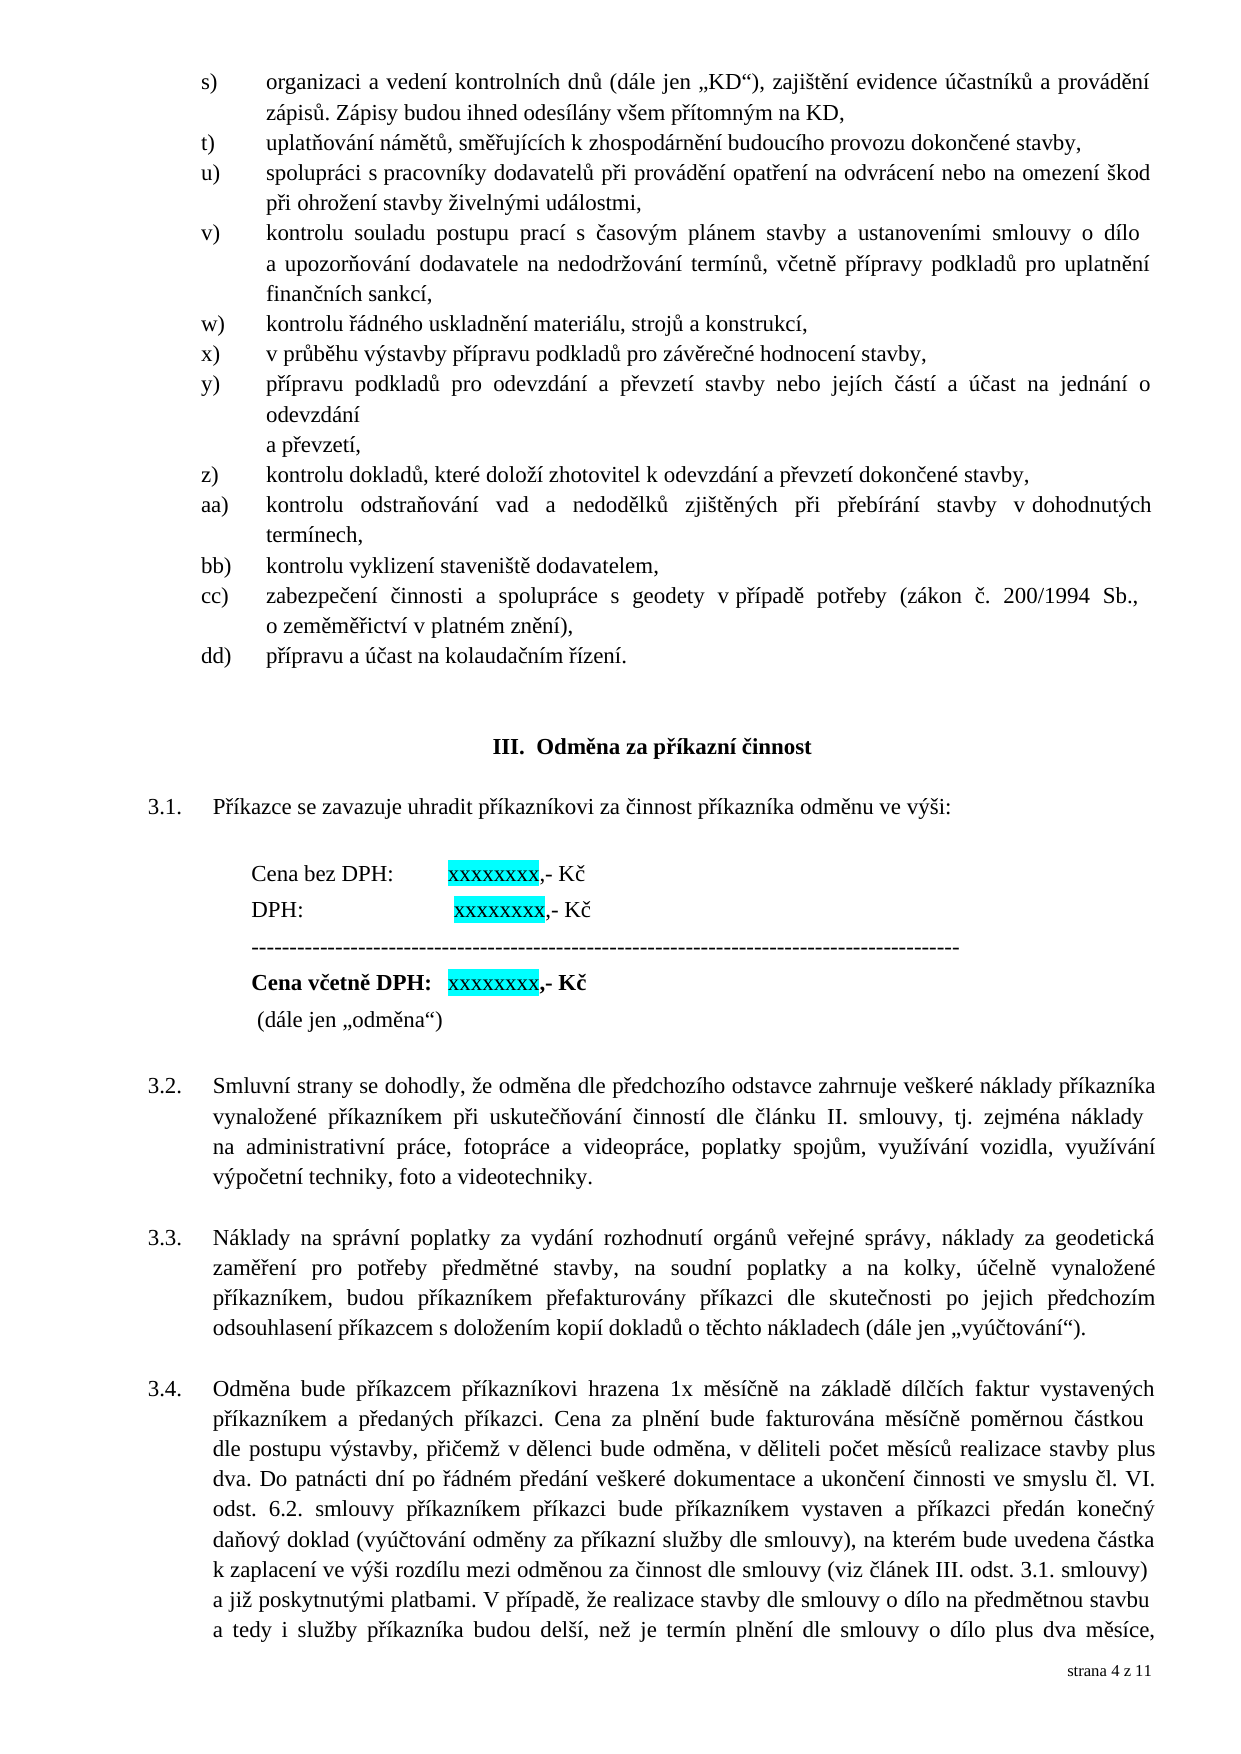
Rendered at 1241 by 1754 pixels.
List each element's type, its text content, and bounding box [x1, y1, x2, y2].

list spolupráci s pracovníky dodavatelů při provádění opatření na odvrácení nebo na omezení škod při ohrožení stavby živelnými událostmi, [201, 159, 1152, 216]
text Cena včetně DPH: xxxxxxxx,- Kč [539, 969, 1152, 996]
list uplatňování námětů, směřujících k zhospodárnění budoucího provozu dokončené stavby, [201, 129, 1152, 155]
text (dále jen „odměna“) [207, 1006, 1152, 1032]
list přípravu a účast na kolaudačním řízení. [201, 642, 1152, 669]
list kontrolu dokladů, které doloží zhotovitel k odevzdání a převzetí dokončené stavby, [201, 461, 1152, 487]
text Cena včetně DPH: xxxxxxxx,- Kč [207, 969, 448, 996]
list kontrolu řádného uskladnění materiálu, strojů a konstrukcí, [201, 310, 1152, 336]
list kontrolu vyklizení staveniště dodavatelem, [201, 552, 1152, 578]
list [148, 1374, 1157, 1643]
list Náklady na správní poplatky za vydání rozhodnutí orgánů veřejné správy, náklady za geodetická zaměření pro potřeby předmětné stavby, na soudní poplatky a na kolky, účelně vynaložené příkazníkem, budou příkazníkem přefakturovány příkazci dle skutečnosti po jejich předchozím odsouhlasení příkazcem s doložením kopií dokladů o těchto nákladech (dále jen „vyúčtování“). [148, 1223, 1157, 1341]
text DPH: xxxxxxxx,- Kč [545, 896, 1152, 923]
list Smluvní strany se dohodly, že odměna dle předchozího odstavce zahrnuje veškeré náklady příkazníka vynaložené příkazníkem při uskutečňování činností dle článku II. smlouvy, tj. zejména náklady na administrativní práce, fotopráce a videopráce, poplatky spojům, využívání vozidla, využívání výpočetní techniky, foto a videotechniky. [148, 1072, 1157, 1189]
list organizaci a vedení kontrolních dnů (dále jen „KD“), zajištění evidence účastníků a provádění zápisů. Zápisy budou ihned odesílány všem přítomným na KD, [201, 68, 1152, 125]
list Příkazce se zavazuje uhradit příkazníkovi za činnost příkazníka odměnu ve výši: [148, 793, 1157, 820]
text Cena bez DPH: xxxxxxxx,- Kč [207, 860, 448, 886]
text --------------------------------------------------------------------------------------------- [207, 933, 1152, 959]
list kontrolu odstraňování vad a nedodělků zjištěných při přebírání stavby v dohodnutých termínech, [201, 491, 1152, 548]
text III. Odměna za příkazní činnost [148, 733, 1157, 759]
list zabezpečení činnosti a spolupráce s geodety v případě potřeby (zákon č. 200/1994 Sb., o zeměměřictví v platném znění), [201, 582, 1152, 638]
text DPH: xxxxxxxx,- Kč [207, 896, 454, 923]
list kontrolu souladu postupu prací s časovým plánem stavby a ustanoveními smlouvy o dílo a upozorňování dodavatele na nedodržování termínů, včetně přípravy podkladů pro uplatnění finančních sankcí, [201, 219, 1152, 306]
text Cena bez DPH: xxxxxxxx,- Kč [539, 860, 1152, 886]
list přípravu podkladů pro odevzdání a převzetí stavby nebo jejích částí a účast na jednání o odevzdání a převzetí, [201, 370, 1152, 457]
list v průběhu výstavby přípravu podkladů pro závěrečné hodnocení stavby, [201, 340, 1152, 367]
